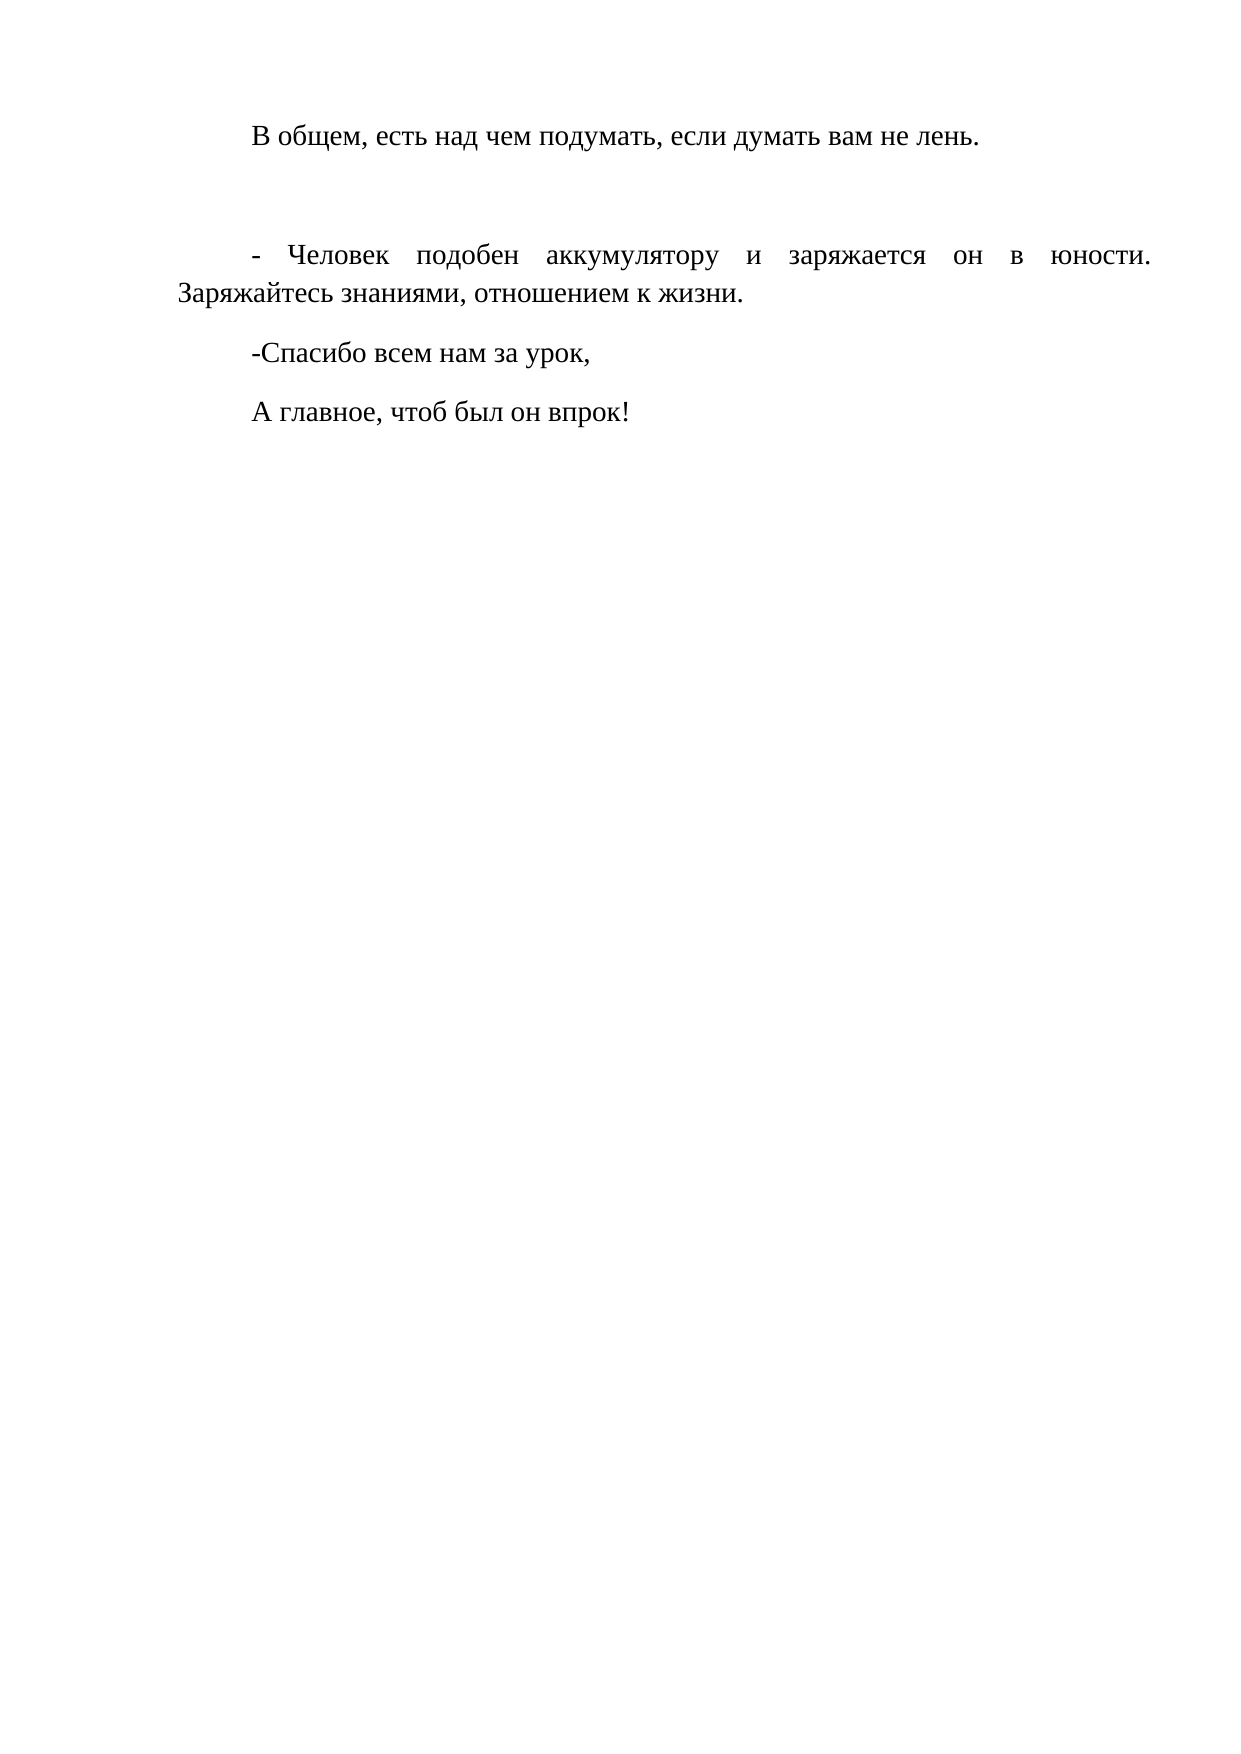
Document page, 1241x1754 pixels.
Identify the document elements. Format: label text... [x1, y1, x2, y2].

text -Спасибо всем нам за урок, [177, 335, 1152, 368]
text В общем, есть над чем подумать, если думать вам не лень. [177, 118, 1152, 152]
text - Человек подобен аккумулятору и заряжается он в юности. Заряжайтесь знаниями, отношением к жизни. [177, 237, 1152, 309]
text А главное, чтоб был он впрок! [177, 394, 1152, 428]
